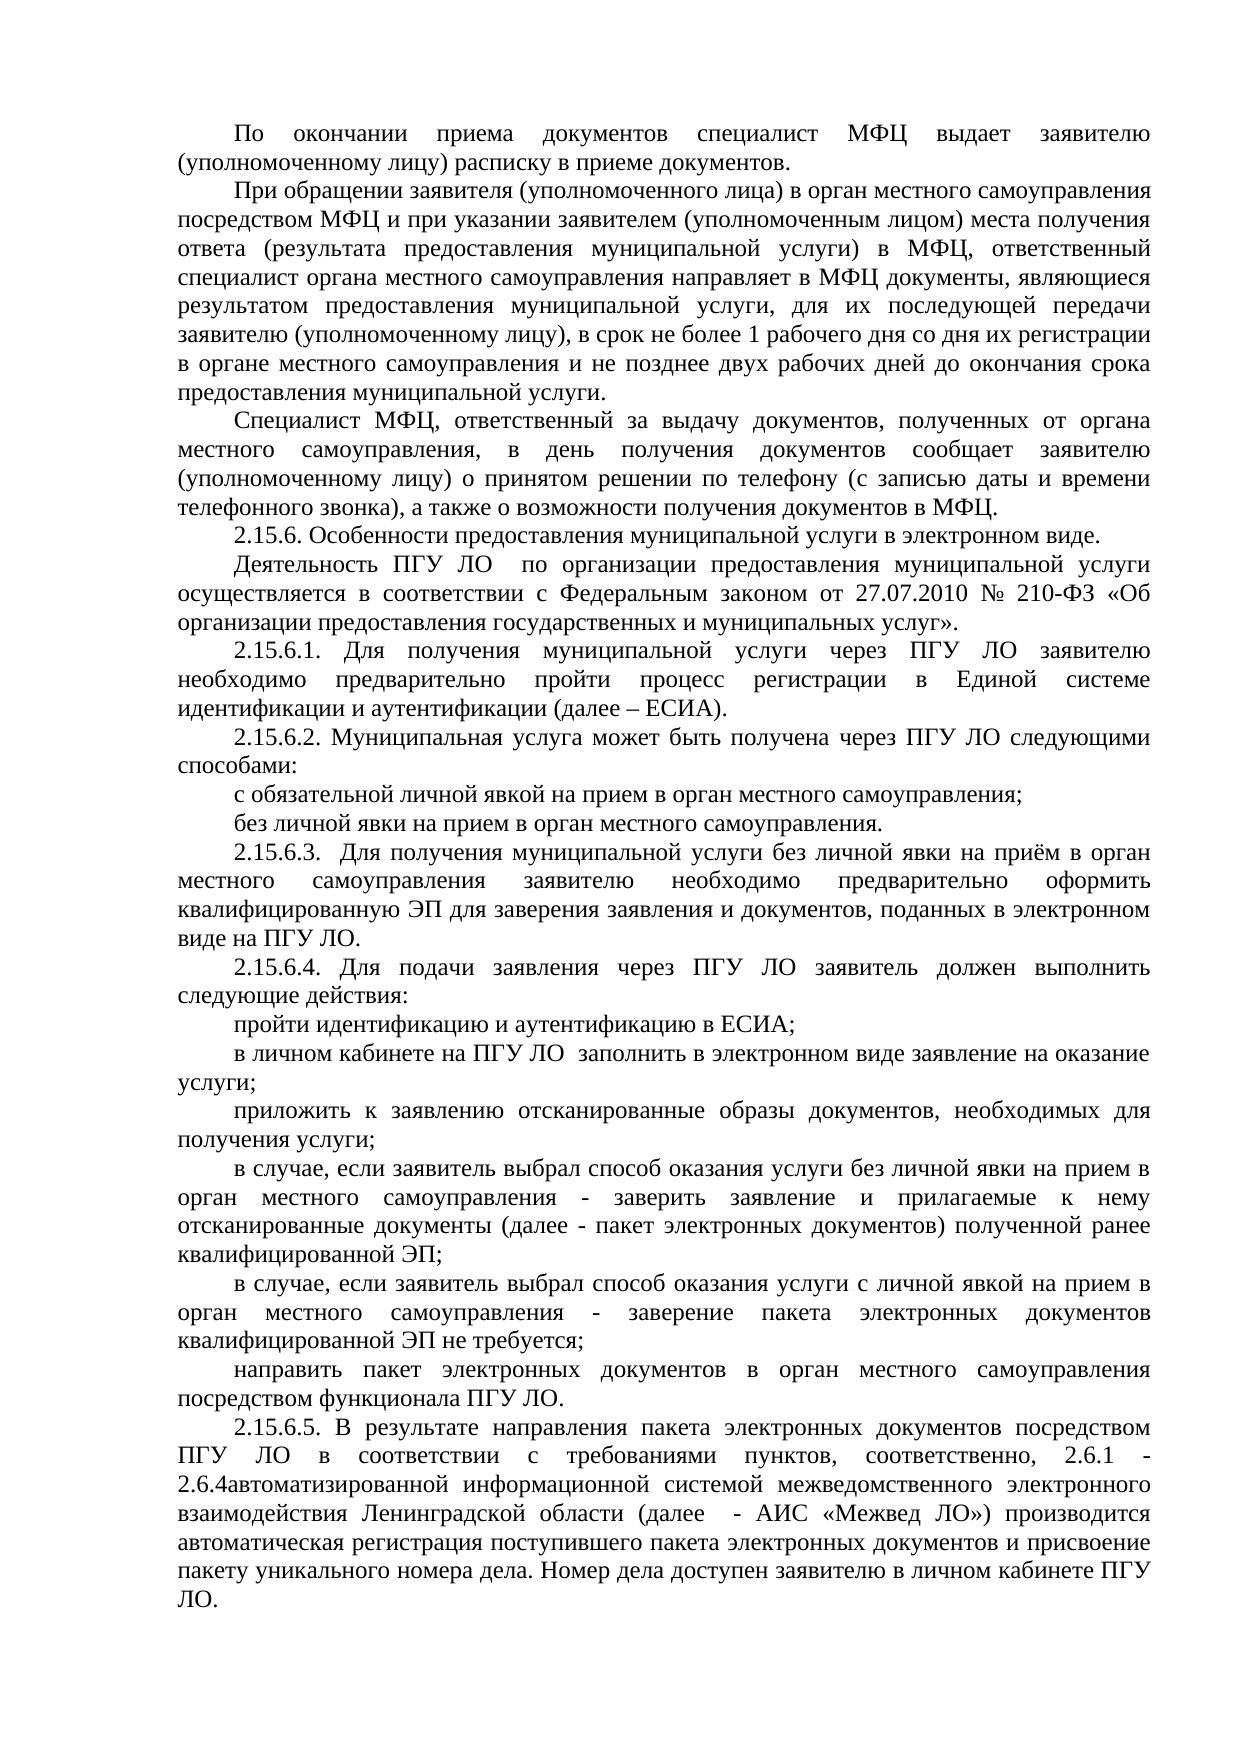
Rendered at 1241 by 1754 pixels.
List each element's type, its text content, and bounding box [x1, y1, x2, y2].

text в случае, если заявитель выбрал способ оказания услуги с личной явкой на прием в орган местного самоуправления - заверение пакета электронных документов квалифицированной ЭП не требуется; [177, 1268, 1152, 1354]
text в случае, если заявитель выбрал способ оказания услуги без личной явки на прием в орган местного самоуправления - заверить заявление и прилагаемые к нему отсканированные документы (далее - пакет электронных документов) полученной ранее квалифицированной ЭП; [177, 1153, 1152, 1268]
text 2.15.6.1. Для получения муниципальной услуги через ПГУ ЛО заявителю необходимо предварительно пройти процесс регистрации в Единой системе идентификации и аутентификации (далее – ЕСИА). [177, 636, 1152, 722]
text приложить к заявлению отсканированные образы документов, необходимых для получения услуги; [177, 1096, 1152, 1153]
text При обращении заявителя (уполномоченного лица) в орган местного самоуправления посредством МФЦ и при указании заявителем (уполномоченным лицом) места получения ответа (результата предоставления муниципальной услуги) в МФЦ, ответственный специалист органа местного самоуправления направляет в МФЦ документы, являющиеся результатом предоставления муниципальной услуги, для их последующей передачи заявителю (уполномоченному лицу), в срок не более 1 рабочего дня со дня их регистрации в органе местного самоуправления и не позднее двух рабочих дней до окончания срока предоставления муниципальной услуги. [177, 176, 1152, 406]
text Специалист МФЦ, ответственный за выдачу документов, полученных от органа местного самоуправления, в день получения документов сообщает заявителю (уполномоченному лицу) о принятом решении по телефону (с записью даты и времени телефонного звонка), а также о возможности получения документов в МФЦ. [177, 406, 1152, 521]
text Деятельность ПГУ ЛО по организации предоставления муниципальной услуги осуществляется в соответствии с Федеральным законом от 27.07.2010 № 210-ФЗ «Об организации предоставления государственных и муниципальных услуг». [177, 549, 1152, 636]
text в личном кабинете на ПГУ ЛО заполнить в электронном виде заявление на оказание услуги; [177, 1038, 1152, 1096]
text без личной явки на прием в орган местного самоуправления. [177, 808, 1152, 837]
text По окончании приема документов специалист МФЦ выдает заявителю (уполномоченному лицу) расписку в приеме документов. [177, 118, 1152, 176]
text 2.15.6.3. Для получения муниципальной услуги без личной явки на приём в орган местного самоуправления заявителю необходимо предварительно оформить квалифицированную ЭП для заверения заявления и документов, поданных в электронном виде на ПГУ ЛО. [177, 837, 1152, 952]
text с обязательной личной явкой на прием в орган местного самоуправления; [177, 779, 1152, 808]
text 2.15.6. Особенности предоставления муниципальной услуги в электронном виде. [177, 521, 1152, 549]
text пройти идентификацию и аутентификацию в ЕСИА; [177, 1009, 1152, 1038]
text 2.15.6.2. Муниципальная услуга может быть получена через ПГУ ЛО следующими способами: [177, 722, 1152, 779]
text 2.15.6.4. Для подачи заявления через ПГУ ЛО заявитель должен выполнить следующие действия: [177, 952, 1152, 1009]
text 2.15.6.5. В результате направления пакета электронных документов посредством ПГУ ЛО в соответствии с требованиями пунктов, соответственно, 2.6.1 - 2.6.4автоматизированной информационной системой межведомственного электронного взаимодействия Ленинградской области (далее - АИС «Межвед ЛО») производится автоматическая регистрация поступившего пакета электронных документов и присвоение пакету уникального номера дела. Номер дела доступен заявителю в личном кабинете ПГУ ЛО. [177, 1412, 1152, 1613]
text направить пакет электронных документов в орган местного самоуправления посредством функционала ПГУ ЛО. [177, 1354, 1152, 1412]
